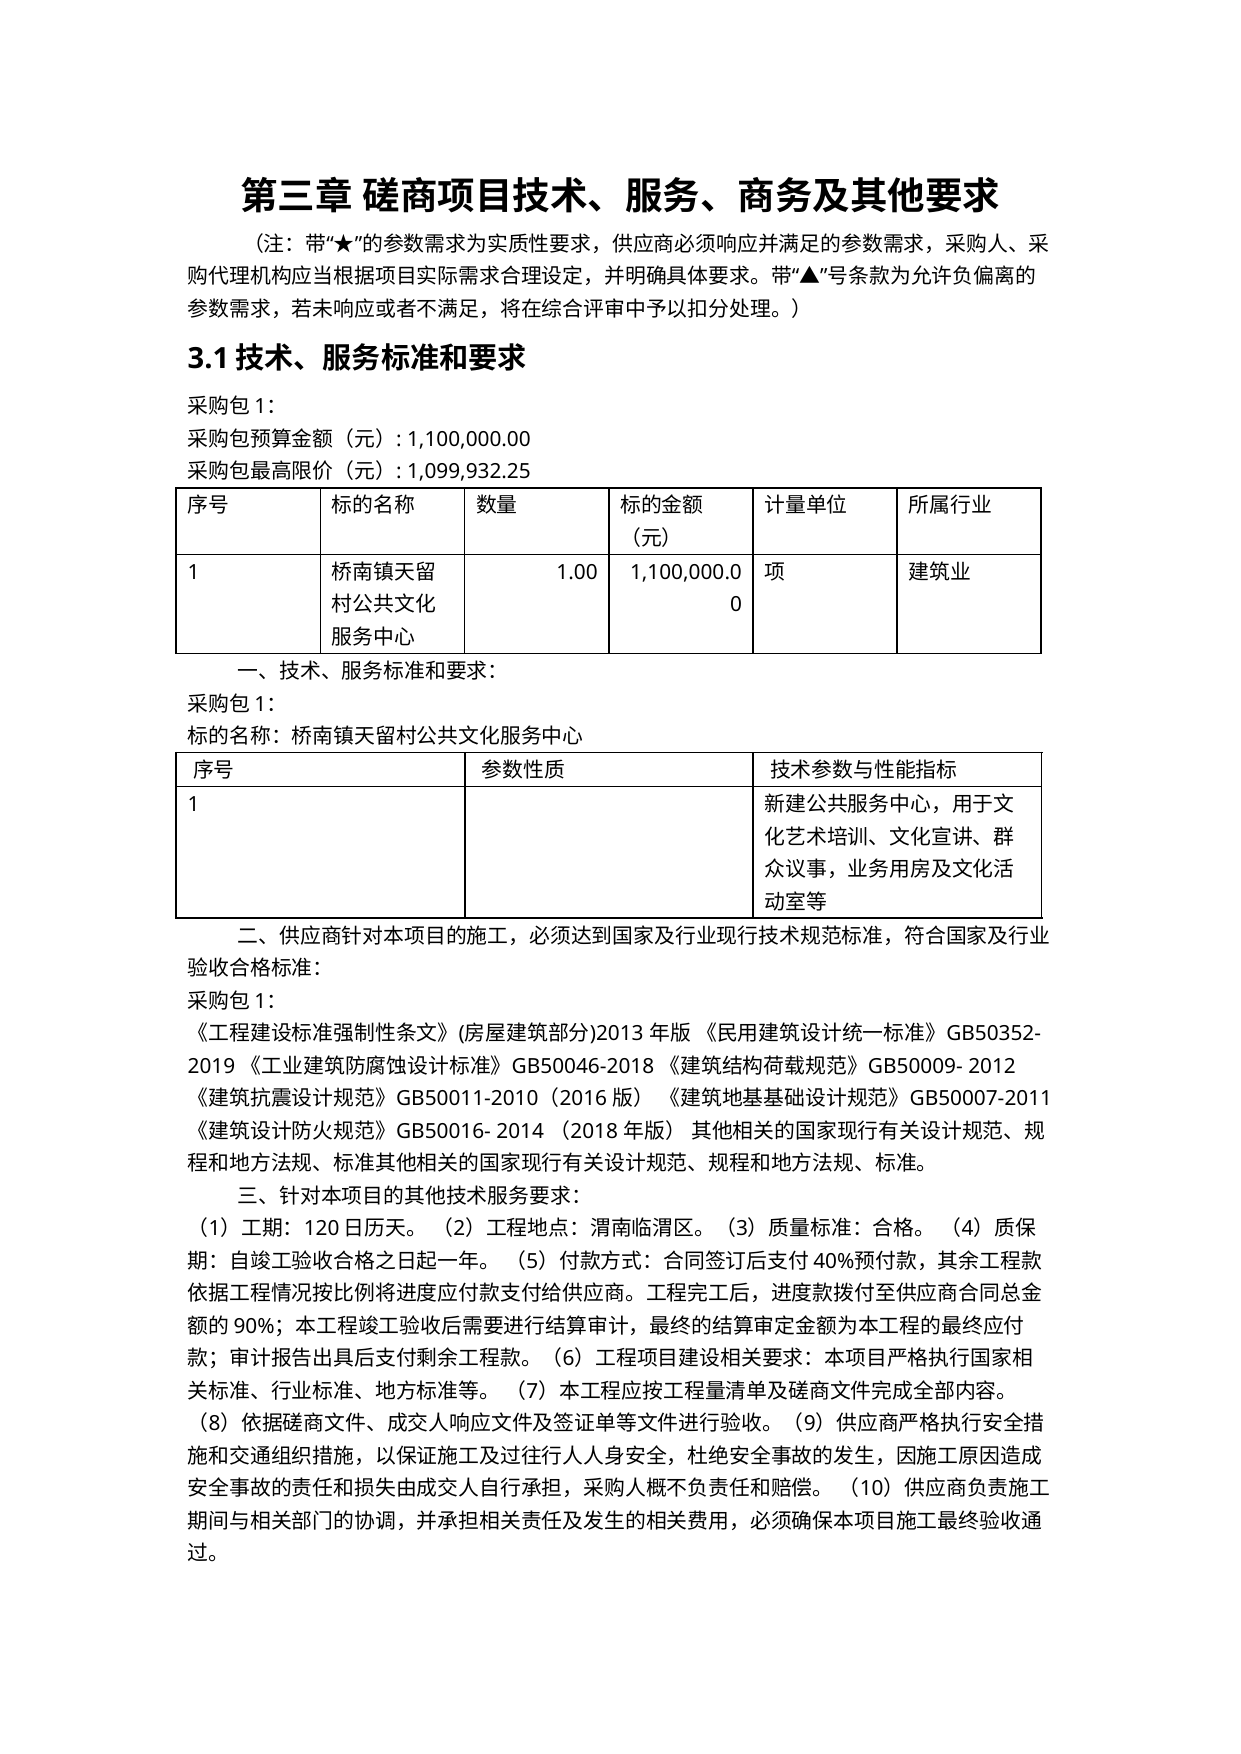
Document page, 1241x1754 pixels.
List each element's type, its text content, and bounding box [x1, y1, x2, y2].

table_cell 1 [177, 555, 320, 653]
table_cell 桥南镇天留村公共文化服务中心 [321, 555, 464, 653]
table_header 序号 [177, 489, 320, 553]
table_header 数量 [465, 489, 608, 553]
text 3.1技术、服务标准和要求 [187, 324, 1053, 389]
text （1）工期：120日历天。 （2）工程地点：渭南临渭区。（3）质量标准：合格。 （4）质保期：自竣工验收合格之日起一年。 （5）付款方式：合同签订后支付40%预付款，其余工程款依据工程情况按比例将进度应付款支付给供应商。工程完工后，进度款拨付至供应商合同总金额的90%；本工程竣工验收后需要进行结算审计，最终的结算审定金额为本工程的最终应付款；审计报告出具后支付剩余工程款。（6）工程项目建设相关要求：本项目严格执行国家相关标准、行业标准、地方标准等。 （7）本工程应按工程量清单及磋商文件完成全部内容。 （8）依据磋商文件、成交人响应文件及签证单等文件进行验收。（9）供应商严格执行安全措施和交通组织措施，以保证施工及过往行人人身安全，杜绝安全事故的发生，因施工原因造成安全事故的责任和损失由成交人自行承担，采购人概不负责任和赔偿。 （10）供应商负责施工期间与相关部门的协调，并承担相关责任及发生的相关费用，必须确保本项目施工最终验收通过。 [187, 1211, 1053, 1569]
text 采购包1： [187, 984, 1053, 1016]
table_cell 项 [754, 555, 896, 653]
text 采购包最高限价（元）: 1,099,932.25 [187, 454, 1053, 487]
text （注：带“★”的参数需求为实质性要求，供应商必须响应并满足的参数需求，采购人、采购代理机构应当根据项目实际需求合理设定，并明确具体要求。带“▲”号条款为允许负偏离的参数需求，若未响应或者不满足，将在综合评审中予以扣分处理。） [187, 227, 1053, 324]
table_cell 新建公共服务中心，用于文化艺术培训、文化宣讲、群众议事，业务用房及文化活动室等 [754, 787, 1041, 917]
table_header 技术参数与性能指标 [754, 753, 1041, 786]
text 一、技术、服务标准和要求： [187, 654, 1053, 687]
table_cell 1 [177, 787, 464, 917]
table_cell 建筑业 [898, 555, 1040, 653]
text 第三章 磋商项目技术、服务、商务及其他要求 [187, 162, 1053, 227]
table_header 参数性质 [466, 753, 752, 786]
table_header 所属行业 [898, 489, 1040, 553]
table_header 计量单位 [754, 489, 896, 553]
text 采购包1： [187, 687, 1053, 719]
table_cell [466, 787, 752, 917]
table_header 标的金额 （元） [610, 489, 752, 553]
table_header 序号 [177, 753, 464, 786]
table_cell 1,100,000.00 [610, 555, 752, 653]
table_cell 1.00 [465, 555, 608, 653]
text 三、针对本项目的其他技术服务要求： [187, 1179, 1053, 1211]
table_header 标的名称 [321, 489, 464, 553]
text 《工程建设标准强制性条文》(房屋建筑部分)2013 年版 《民用建筑设计统一标准》GB50352-2019 《工业建筑防腐蚀设计标准》GB50046-2018 《建筑结构荷载规范》GB50009- 2012 《建筑抗震设计规范》GB50011-2010（2016 版） 《建筑地基基础设计规范》GB50007-2011 《建筑设计防火规范》GB50016- 2014 （2018 年版） 其他相关的国家现行有关设计规范、规程和地方法规、标准其他相关的国家现行有关设计规范、规程和地方法规、标准。 [187, 1016, 1053, 1179]
text 标的名称：桥南镇天留村公共文化服务中心 [187, 719, 1053, 752]
text 采购包1： [187, 389, 1053, 422]
text 二、供应商针对本项目的施工，必须达到国家及行业现行技术规范标准，符合国家及行业验收合格标准： [187, 919, 1053, 984]
text 采购包预算金额（元）: 1,100,000.00 [187, 422, 1053, 454]
